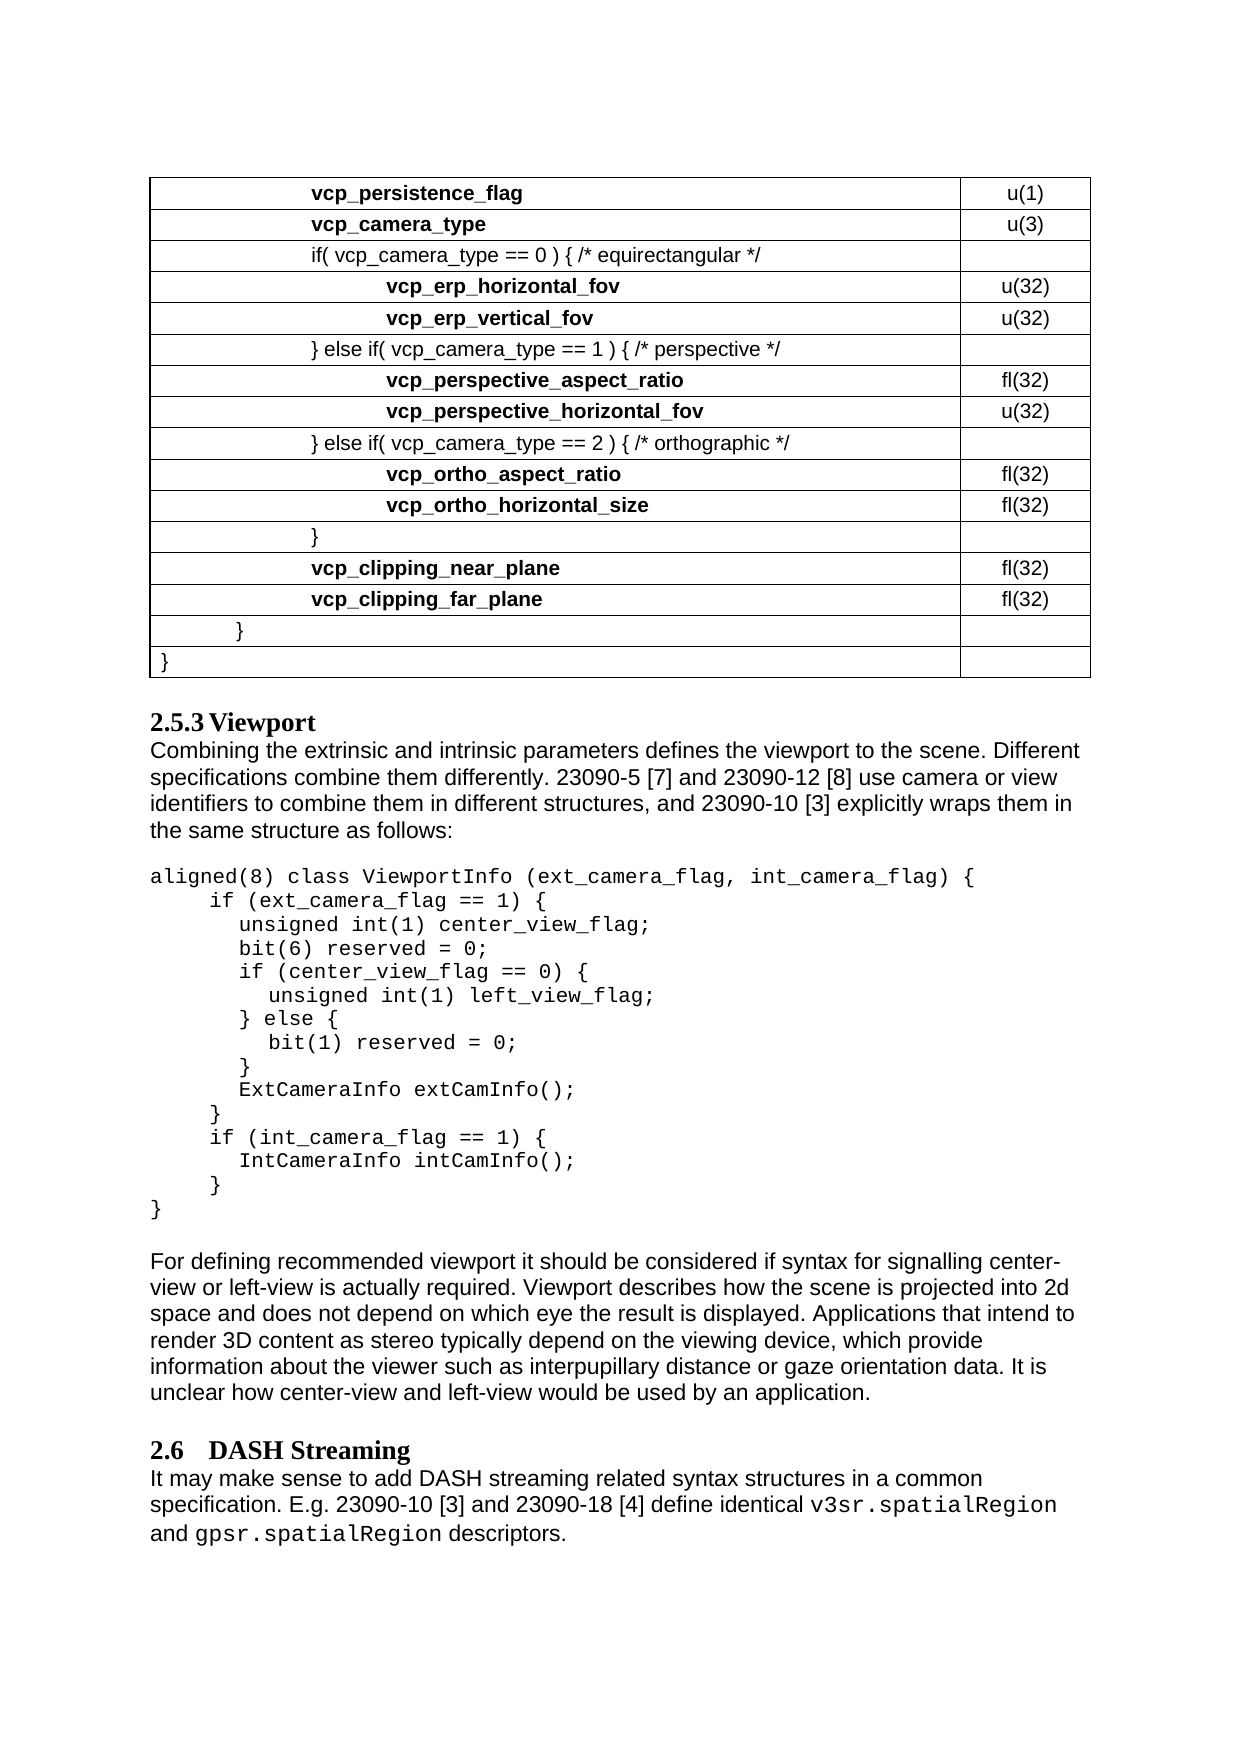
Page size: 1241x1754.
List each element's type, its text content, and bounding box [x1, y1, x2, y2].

table_cell vcp_persistence_flag [151, 178, 960, 208]
table_cell fl(32) [961, 585, 1090, 615]
table_cell vcp_erp_horizontal_fov [151, 272, 960, 302]
table_cell [961, 335, 1090, 365]
table_cell } [151, 522, 960, 552]
table_cell vcp_perspective_aspect_ratio [151, 366, 960, 396]
table_cell vcp_perspective_horizontal_fov [151, 397, 960, 427]
text bit(1) reserved = 0; [150, 1032, 1090, 1056]
list Viewport [150, 706, 1090, 737]
text unsigned int(1) center_view_flag; [150, 914, 1090, 937]
table_cell vcp_clipping_far_plane [151, 585, 960, 615]
table_cell fl(32) [961, 553, 1090, 583]
table_cell [961, 616, 1090, 646]
table_cell fl(32) [961, 460, 1090, 490]
text } [150, 1174, 1090, 1198]
text } [150, 1103, 1090, 1127]
table_cell vcp_ortho_horizontal_size [151, 491, 960, 521]
text } else { [150, 1008, 1090, 1032]
text } [150, 1056, 1090, 1079]
table_cell u(32) [961, 303, 1090, 333]
table_cell [961, 428, 1090, 458]
table_cell } [151, 647, 960, 677]
table_cell fl(32) [961, 491, 1090, 521]
list DASH Streaming [150, 1434, 1090, 1465]
text aligned(8) class ViewportInfo (ext_camera_flag, int_camera_flag) { [150, 867, 1090, 890]
text Combining the extrinsic and intrinsic parameters defines the viewport to the scene. Different specifications combine them differently. 23090-5 [7] and 23090-12 [8] use camera or view identifiers to combine them in different structures, and 23090-10 [3] explicitly wraps them in the same structure as follows: [150, 737, 1090, 843]
table_cell u(1) [961, 178, 1090, 208]
table_cell if( vcp_camera_type == 0 ) { /* equirectangular */ [151, 241, 960, 271]
table_cell } else if( vcp_camera_type == 2 ) { /* orthographic */ [151, 428, 960, 458]
text if (ext_camera_flag == 1) { [150, 890, 1090, 914]
table_cell u(3) [961, 210, 1090, 240]
text IntCameraInfo intCamInfo(); [150, 1150, 1090, 1174]
table_cell vcp_camera_type [151, 210, 960, 240]
table_cell [961, 522, 1090, 552]
text For defining recommended viewport it should be considered if syntax for signalling center-view or left-view is actually required. Viewport describes how the scene is projected into 2d space and does not depend on which eye the result is displayed. Applications that intend to render 3D content as stereo typically depend on the viewing device, which provide information about the viewer such as interpupillary distance or gaze orientation data. It is unclear how center-view and left-view would be used by an application. [150, 1248, 1090, 1406]
text if (int_camera_flag == 1) { [150, 1127, 1090, 1150]
table_cell vcp_clipping_near_plane [151, 553, 960, 583]
text } [150, 1198, 1090, 1221]
text ExtCameraInfo extCamInfo(); [150, 1079, 1090, 1103]
table_cell vcp_erp_vertical_fov [151, 303, 960, 333]
table_cell [961, 647, 1090, 677]
table_cell vcp_ortho_aspect_ratio [151, 460, 960, 490]
table_cell [961, 241, 1090, 271]
table_cell fl(32) [961, 366, 1090, 396]
table_cell u(32) [961, 272, 1090, 302]
table_cell u(32) [961, 397, 1090, 427]
table_cell } [151, 616, 960, 646]
text unsigned int(1) left_view_flag; [150, 985, 1090, 1008]
text if (center_view_flag == 0) { [150, 961, 1090, 985]
text bit(6) reserved = 0; [150, 937, 1090, 961]
table_cell } else if( vcp_camera_type == 1 ) { /* perspective */ [151, 335, 960, 365]
text It may make sense to add DASH streaming related syntax structures in a common specification. E.g. 23090-10 [3] and 23090-18 [4] define identical v3sr.spatialRegion and gpsr.spatialRegion descriptors. [150, 1465, 1090, 1548]
